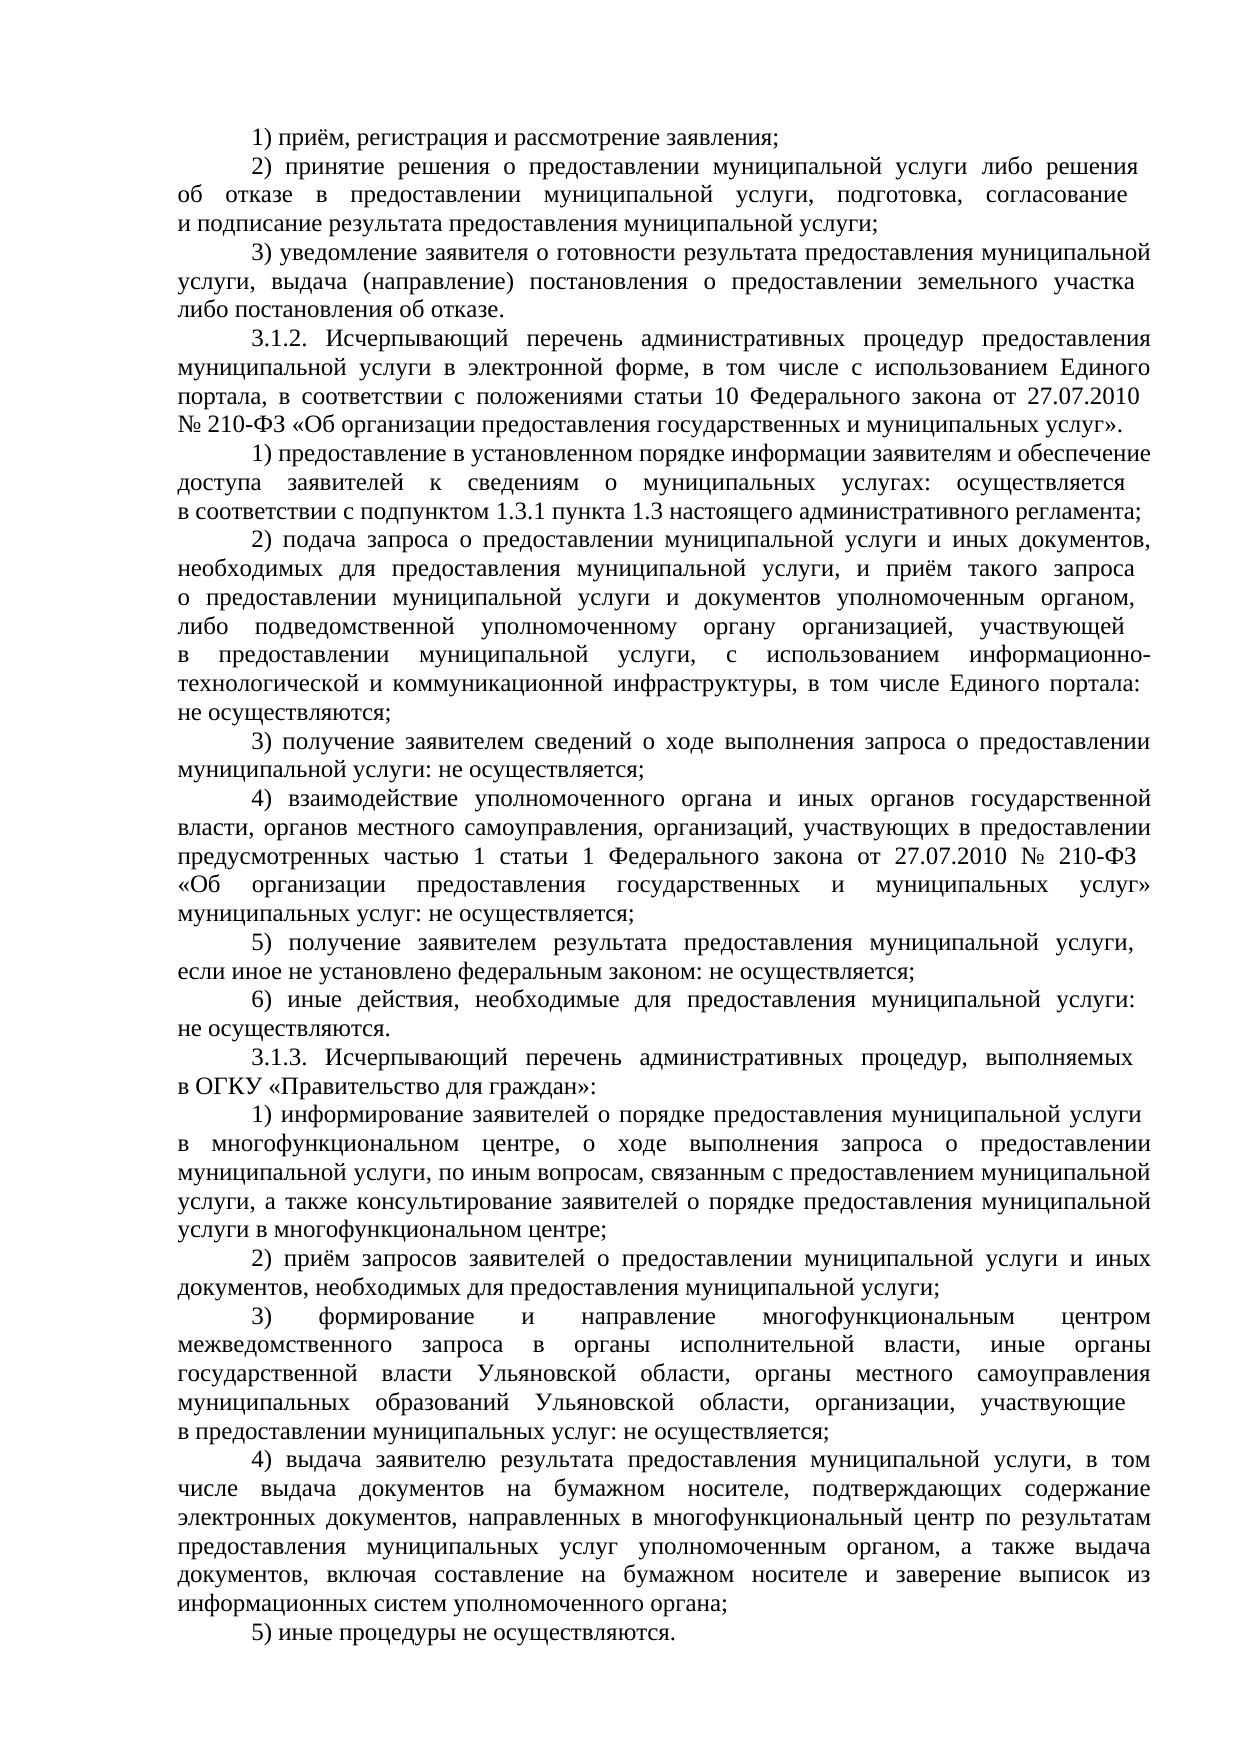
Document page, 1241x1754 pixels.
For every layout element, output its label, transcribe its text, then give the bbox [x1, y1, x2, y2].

text 1) предоставление в установленном порядке информации заявителям и обеспечение доступа заявителей к сведениям о муниципальных услугах: осуществляется в соответствии с подпунктом 1.3.1 пункта 1.3 настоящего административного регламента; [177, 438, 1152, 524]
text 6) иные действия, необходимые для предоставления муниципальной услуги: не осуществляются. [177, 984, 1152, 1042]
text 3) уведомление заявителя о готовности результата предоставления муниципальной услуги, выдача (направление) постановления о предоставлении земельного участка либо постановления об отказе. [177, 237, 1152, 323]
text 2) приём запросов заявителей о предоставлении муниципальной услуги и иных документов, необходимых для предоставления муниципальной услуги; [177, 1243, 1152, 1301]
text 4) взаимодействие уполномоченного органа и иных органов государственной власти, органов местного самоуправления, организаций, участвующих в предоставлении предусмотренных частью 1 статьи 1 Федерального закона от 27.07.2010 № 210-ФЗ «Об организации предоставления государственных и муниципальных услуг» муниципальных услуг: не осуществляется; [177, 783, 1152, 927]
text 1) приём, регистрация и рассмотрение заявления; [177, 122, 1152, 151]
text 4) выдача заявителю результата предоставления муниципальной услуги, в том числе выдача документов на бумажном носителе, подтверждающих содержание электронных документов, направленных в многофункциональный центр по результатам предоставления муниципальных услуг уполномоченным органом, а также выдача документов, включая составление на бумажном носителе и заверение выписок из информационных систем уполномоченного органа; [177, 1444, 1152, 1617]
text 2) принятие решения о предоставлении муниципальной услуги либо решения об отказе в предоставлении муниципальной услуги, подготовка, согласование и подписание результата предоставления муниципальной услуги; [177, 151, 1152, 237]
text 3) получение заявителем сведений о ходе выполнения запроса о предоставлении муниципальной услуги: не осуществляется; [177, 726, 1152, 783]
text 3) формирование и направление многофункциональным центром межведомственного запроса в органы исполнительной власти, иные органы государственной власти Ульяновской области, органы местного самоуправления муниципальных образований Ульяновской области, организации, участвующие в предоставлении муниципальных услуг: не осуществляется; [177, 1301, 1152, 1444]
text 3.1.2. Исчерпывающий перечень административных процедур предоставления муниципальной услуги в электронной форме, в том числе с использованием Единого портала, в соответствии с положениями статьи 10 Федерального закона от 27.07.2010 № 210-ФЗ «Об организации предоставления государственных и муниципальных услуг». [177, 323, 1152, 438]
text 3.1.3. Исчерпывающий перечень административных процедур, выполняемых в ОГКУ «Правительство для граждан»: [177, 1042, 1152, 1099]
text 2) подача запроса о предоставлении муниципальной услуги и иных документов, необходимых для предоставления муниципальной услуги, и приём такого запроса о предоставлении муниципальной услуги и документов уполномоченным органом, либо подведомственной уполномоченному органу организацией, участвующей в предоставлении муниципальной услуги, с использованием информационно-технологической и коммуникационной инфраструктуры, в том числе Единого портала: не осуществляются; [177, 524, 1152, 726]
text 1) информирование заявителей о порядке предоставления муниципальной услуги в многофункциональном центре, о ходе выполнения запроса о предоставлении муниципальной услуги, по иным вопросам, связанным с предоставлением муниципальной услуги, а также консультирование заявителей о порядке предоставления муниципальной услуги в многофункциональном центре; [177, 1099, 1152, 1243]
text 5) получение заявителем результата предоставления муниципальной услуги, если иное не установлено федеральным законом: не осуществляется; [177, 927, 1152, 984]
text 5) иные процедуры не осуществляются. [177, 1617, 1152, 1646]
